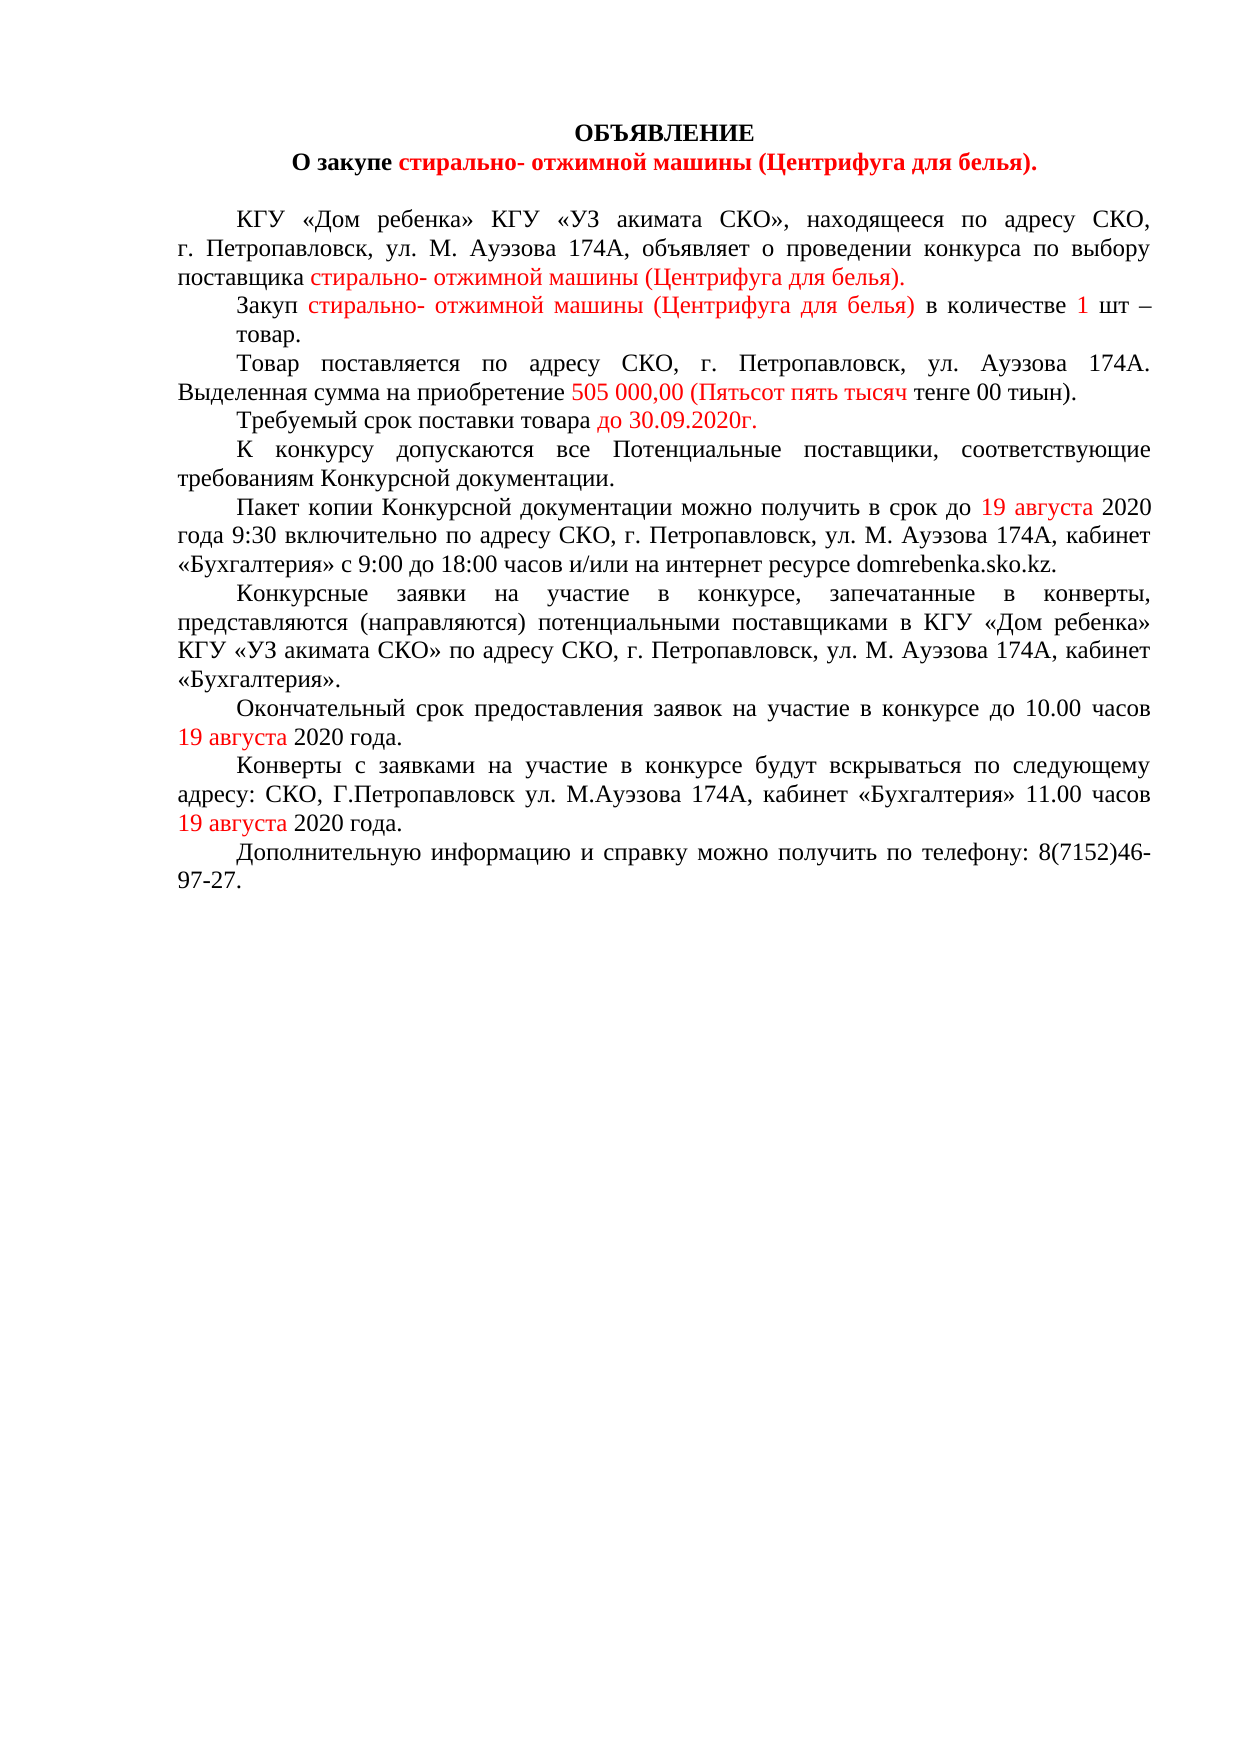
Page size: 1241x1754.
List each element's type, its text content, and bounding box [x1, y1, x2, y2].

text О закупе стирально- отжимной машины (Центрифуга для белья). [177, 147, 1152, 176]
text Закуп стирально- отжимной машины (Центрифуга для белья) в количестве 1 шт – товар. [236, 291, 1152, 348]
text Конверты с заявками на участие в конкурсе будут вскрываться по следующему адресу: СКО, Г.Петропавловск ул. М.Ауэзова 174А, кабинет «Бухгалтерия» 11.00 часов 19 августа 2020 года. [177, 751, 1152, 837]
text Дополнительную информацию и справку можно получить по телефону: 8(7152)46-97-27. [177, 837, 1152, 894]
text Окончательный срок предоставления заявок на участие в конкурсе до 10.00 часов 19 августа 2020 года. [177, 693, 1152, 751]
text ОБЪЯВЛЕНИЕ [177, 118, 1152, 147]
text К конкурсу допускаются все Потенциальные поставщики, соответствующие требованиям Конкурсной документации. [177, 434, 1152, 492]
text КГУ «Дом ребенка» КГУ «УЗ акимата СКО», находящееся по адресу СКО, г. Петропавловск, ул. М. Ауэзова 174А, объявляет о проведении конкурса по выбору поставщика стирально- отжимной машины (Центрифуга для белья). [177, 204, 1152, 291]
text Пакет копии Конкурсной документации можно получить в срок до 19 августа 2020 года 9:30 включительно по адресу СКО, г. Петропавловск, ул. М. Ауэзова 174А, кабинет «Бухгалтерия» с 9:00 до 18:00 часов и/или на интернет ресурсе domrebenka.sko.kz. [177, 492, 1152, 578]
text Товар поставляется по адресу СКО, г. Петропавловск, ул. Ауэзова 174А. Выделенная сумма на приобретение 505 000,00 (Пятьсот пять тысяч тенге 00 тиын). [177, 348, 1152, 406]
text Требуемый срок поставки товара до 30.09.2020г. [177, 406, 1152, 434]
text Конкурсные заявки на участие в конкурсе, запечатанные в конверты, представляются (направляются) потенциальными поставщиками в КГУ «Дом ребенка» КГУ «УЗ акимата СКО» по адресу СКО, г. Петропавловск, ул. М. Ауэзова 174А, кабинет «Бухгалтерия». [177, 578, 1152, 693]
